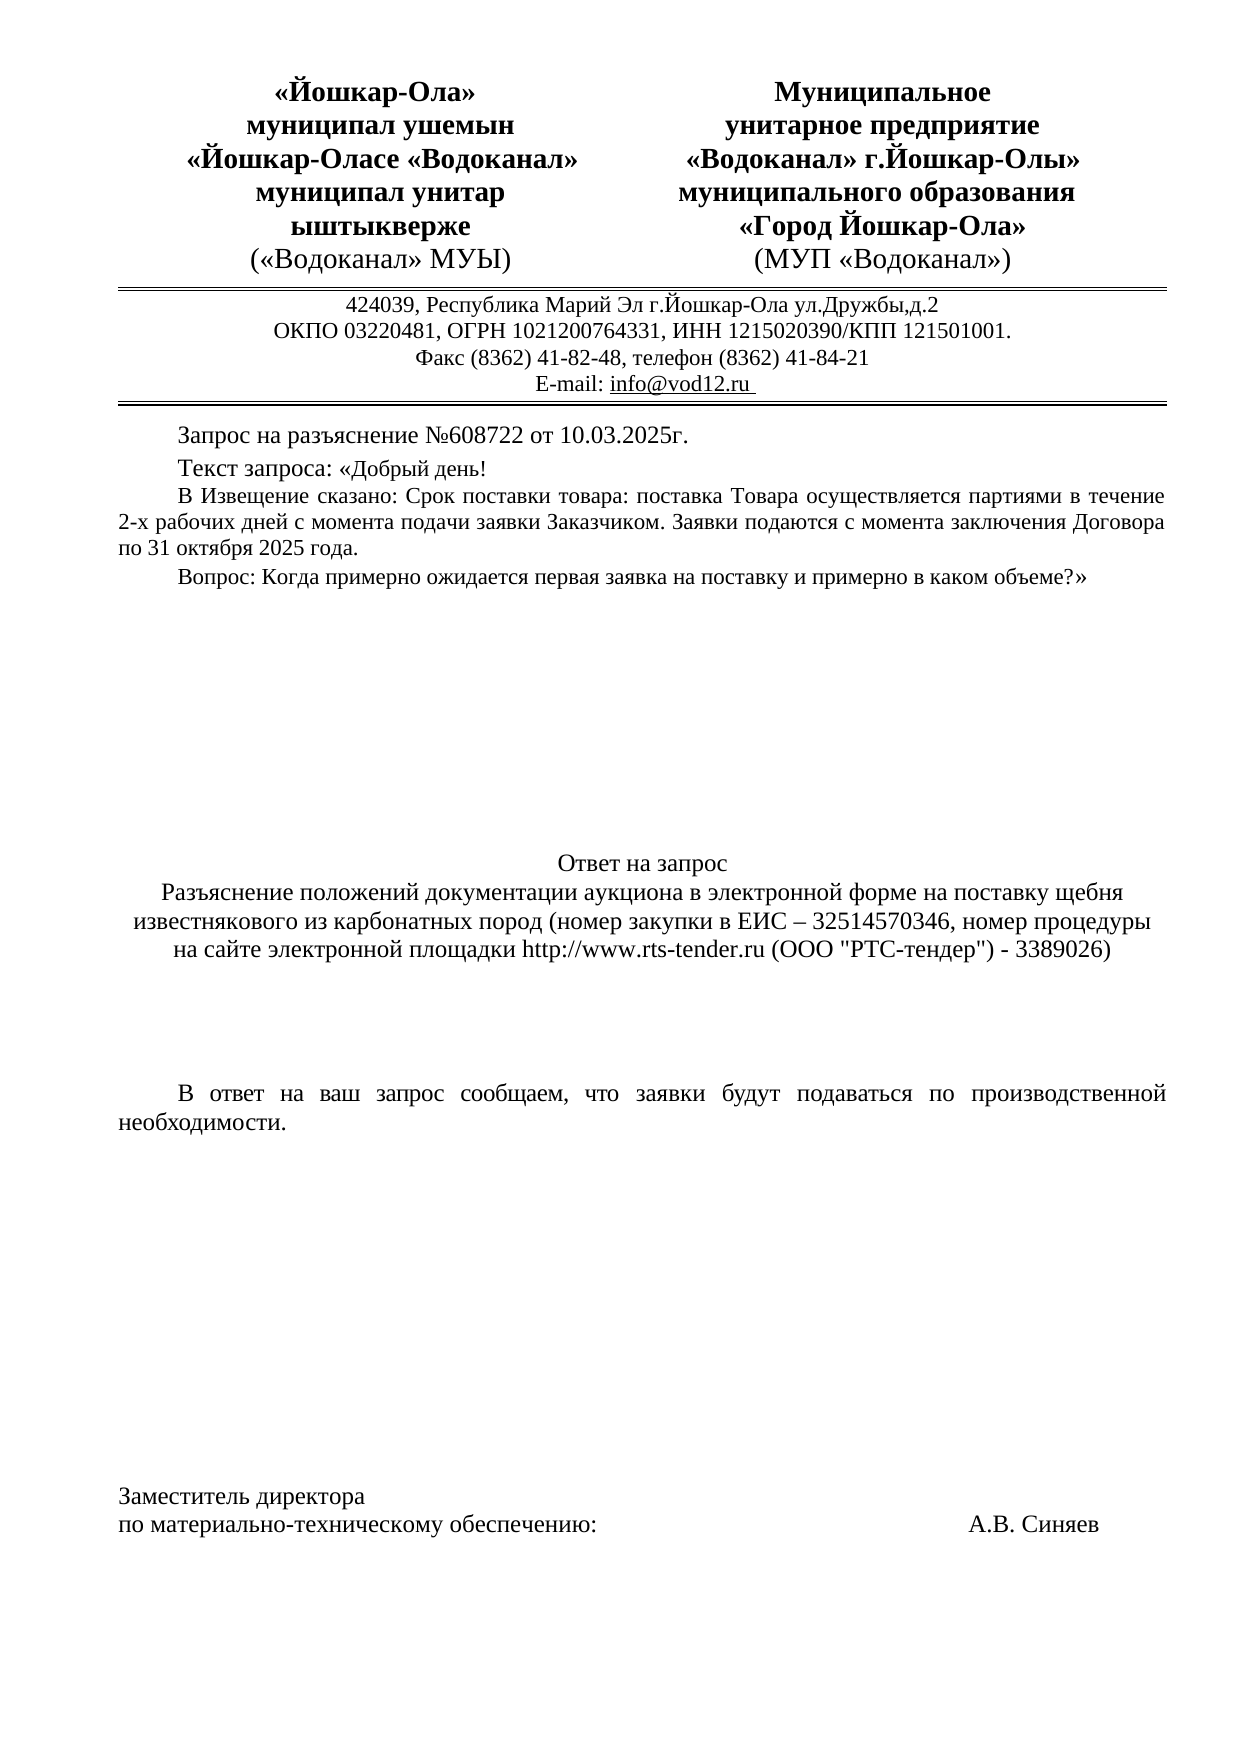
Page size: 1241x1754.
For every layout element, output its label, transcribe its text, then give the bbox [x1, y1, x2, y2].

table_cell унитарное предприятие [631, 108, 1133, 141]
text E-mail: info@vod12.ru [118, 370, 1167, 401]
table_header Муниципальное [631, 74, 1133, 107]
text Ответ на запрос [118, 848, 1167, 877]
text по материально-техническому обеспечению: А.В. Синяев [118, 1509, 1167, 1538]
table_header «Йошкар-Ола» [129, 74, 631, 107]
table_cell (МУП «Водоканал») [631, 242, 1133, 275]
table_cell муниципального образования [631, 175, 1133, 208]
text ОКПО 03220481, ОГРН 1021200764331, ИНН 1215020390/КПП 121501001. [118, 318, 1167, 344]
table_cell («Водоканал» МУЫ) [129, 242, 631, 275]
table_cell муниципал ушемын [129, 108, 631, 141]
text Запрос на разъяснение №608722 от 10.03.2025г. [118, 420, 1167, 449]
text Факс (8362) 41-82-48, телефон (8362) 41-84-21 [118, 344, 1167, 370]
text Текст запроса: «Добрый день! [118, 453, 1167, 482]
text 424039, Республика Марий Эл г.Йошкар-Ола ул.Дружбы,д.2 [118, 291, 1167, 318]
text Заместитель директора [118, 1481, 1167, 1509]
table_cell «Йошкар-Оласе «Водоканал» [129, 141, 631, 174]
table_cell ыштыкверже [129, 208, 631, 242]
text В Извещение сказано: Срок поставки товара: поставка Товара осуществляется партиями в течение 2-х рабочих дней с момента подачи заявки Заказчиком. Заявки подаются с момента заключения Договора по 31 октября 2025 года. [118, 482, 1167, 561]
table_cell «Город Йошкар-Ола» [631, 208, 1133, 242]
table_cell «Водоканал» г.Йошкар-Олы» [631, 141, 1133, 174]
text Вопрос: Когда примерно ожидается первая заявка на поставку и примерно в каком объеме?» [118, 561, 1167, 589]
text В ответ на ваш запрос сообщаем, что заявки будут подаваться по производственной необходимости. [118, 1078, 1167, 1136]
text Разъяснение положений документации аукциона в электронной форме на поставку щебня известнякового из карбонатных пород (номер закупки в ЕИС – 32514570346, номер процедуры на сайте электронной площадки http://www.rts-tender.ru (ООО "РТС-тендер") - 3389026) [118, 877, 1167, 963]
table_cell муниципал унитар [129, 175, 631, 208]
